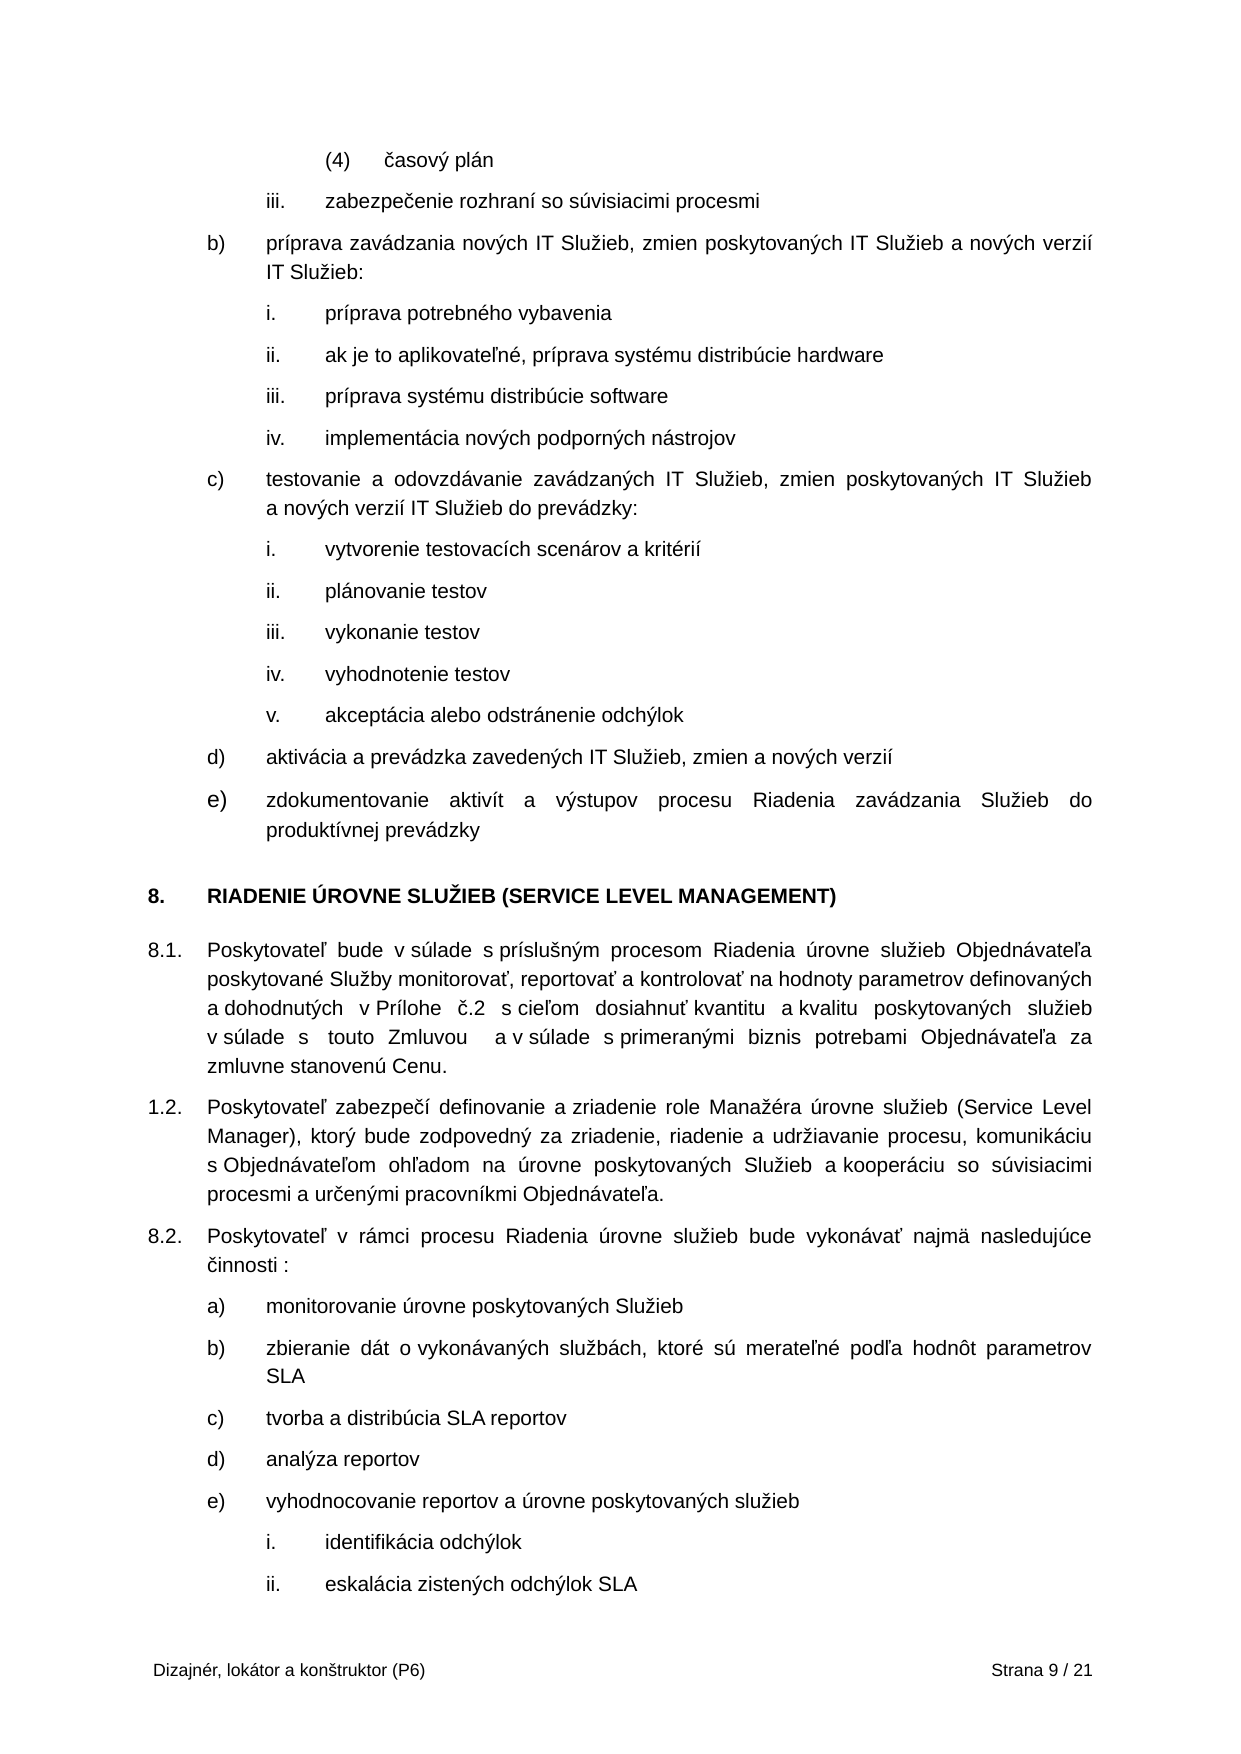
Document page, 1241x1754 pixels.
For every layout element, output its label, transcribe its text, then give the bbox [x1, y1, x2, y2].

text vyhodnotenie testov [266, 662, 1092, 686]
text vyhodnocovanie reportov a úrovne poskytovaných služieb [207, 1489, 1092, 1513]
text Poskytovateľ bude v súlade s príslušným procesom Riadenia úrovne služieb Objednávateľa poskytované Služby monitorovať, reportovať a kontrolovať na hodnoty parametrov definovaných a dohodnutých v Prílohe č.2 s cieľom dosiahnuť kvantitu a kvalitu poskytovaných služieb v súlade s touto Zmluvou a v súlade s primeranými biznis potrebami Objednávateľa za zmluvne stanovenú Cenu. [148, 938, 1092, 1078]
text analýza reportov [207, 1447, 1092, 1471]
text ak je to aplikovateľné, príprava systému distribúcie hardware [266, 342, 1092, 366]
text eskalácia zistených odchýlok SLA [266, 1572, 1092, 1596]
text príprava zavádzania nových IT Služieb, zmien poskytovaných IT Služieb a nových verzií IT Služieb: [207, 231, 1092, 283]
text implementácia nových podporných nástrojov [266, 425, 1092, 449]
text časový plán [325, 148, 1092, 172]
text testovanie a odovzdávanie zavádzaných IT Služieb, zmien poskytovaných IT Služieb a nových verzií IT Služieb do prevádzky: [207, 467, 1092, 520]
text Riadenie úrovne služieb (Service Level Management) [148, 884, 1092, 908]
text príprava potrebného vybavenia [266, 301, 1092, 325]
text príprava systému distribúcie software [266, 384, 1092, 408]
text vykonanie testov [266, 620, 1092, 644]
text tvorba a distribúcia SLA reportov [207, 1406, 1092, 1430]
text zdokumentovanie aktivít a výstupov procesu Riadenia zavádzania Služieb do produktívnej prevádzky [207, 786, 1092, 841]
text Poskytovateľ v rámci procesu Riadenia úrovne služieb bude vykonávať najmä nasledujúce činnosti : [148, 1223, 1092, 1276]
text aktivácia a prevádzka zavedených IT Služieb, zmien a nových verzií [207, 744, 1092, 768]
text identifikácia odchýlok [266, 1530, 1092, 1554]
text zbieranie dát o vykonávaných službách, ktoré sú merateľné podľa hodnôt parametrov SLA [207, 1335, 1092, 1388]
text plánovanie testov [266, 579, 1092, 603]
text akceptácia alebo odstránenie odchýlok [266, 703, 1092, 727]
text monitorovanie úrovne poskytovaných Služieb [207, 1294, 1092, 1318]
list Poskytovateľ zabezpečí definovanie a zriadenie role Manažéra úrovne služieb (Service Level Manager), ktorý bude zodpovedný za zriadenie, riadenie a udržiavanie procesu, komunikáciu s Objednávateľom ohľadom na úrovne poskytovaných Služieb a kooperáciu so súvisiacimi procesmi a určenými pracovníkmi Objednávateľa. [148, 1095, 1092, 1206]
text vytvorenie testovacích scenárov a kritérií [266, 537, 1092, 561]
text zabezpečenie rozhraní so súvisiacimi procesmi [266, 189, 1092, 213]
